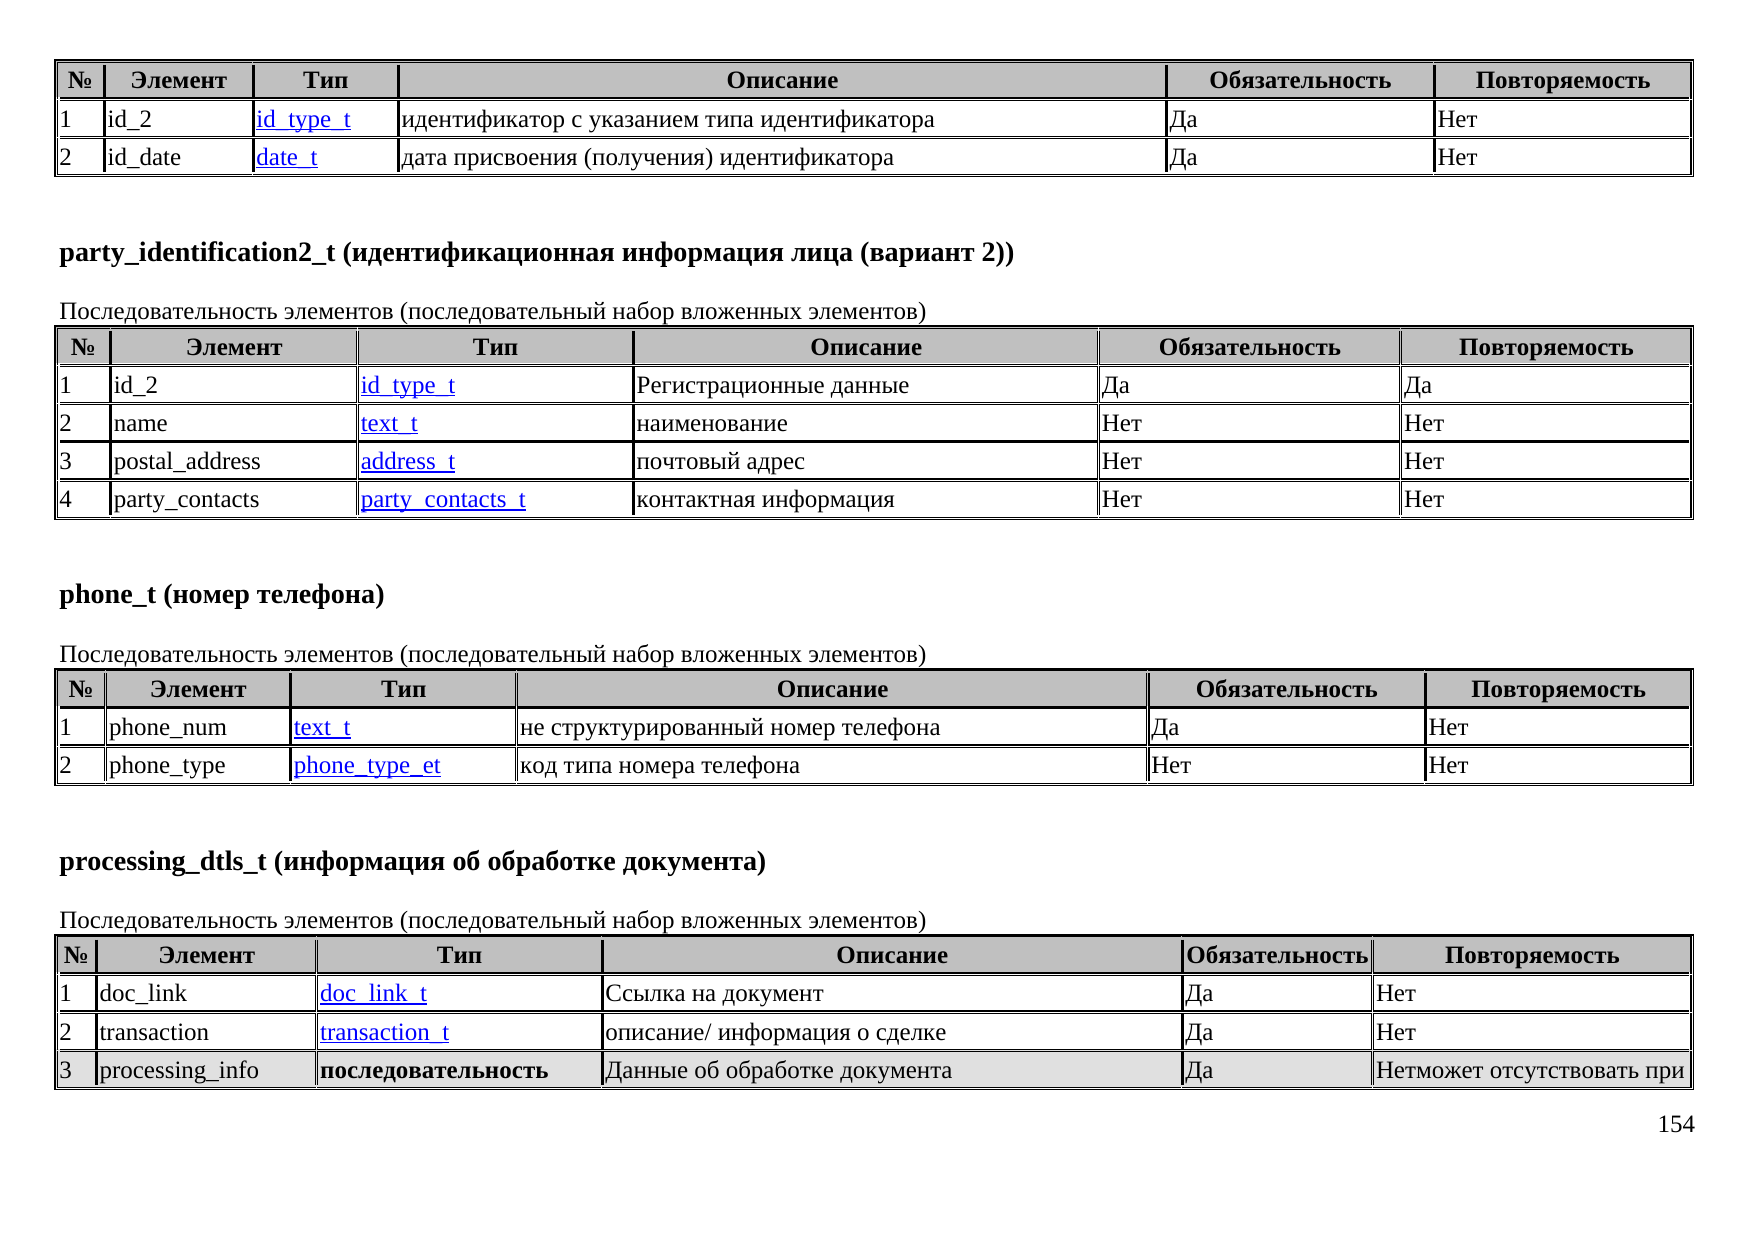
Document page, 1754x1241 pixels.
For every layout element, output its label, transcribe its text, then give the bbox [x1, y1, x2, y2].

text Последовательность элементов (последовательный набор вложенных элементов) [59, 905, 1695, 934]
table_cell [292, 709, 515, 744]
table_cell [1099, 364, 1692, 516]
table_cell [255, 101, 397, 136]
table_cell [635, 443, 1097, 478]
subtitle phone_t (номер телефона) [59, 577, 1695, 610]
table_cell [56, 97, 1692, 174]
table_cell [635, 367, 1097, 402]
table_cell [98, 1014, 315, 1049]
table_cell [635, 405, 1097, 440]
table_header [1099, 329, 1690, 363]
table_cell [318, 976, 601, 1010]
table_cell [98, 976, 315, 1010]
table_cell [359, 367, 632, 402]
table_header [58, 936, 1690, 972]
subtitle party_identification2_t (идентификационная информация лица (вариант 2)) [59, 235, 1695, 267]
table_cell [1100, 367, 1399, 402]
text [59, 296, 1695, 325]
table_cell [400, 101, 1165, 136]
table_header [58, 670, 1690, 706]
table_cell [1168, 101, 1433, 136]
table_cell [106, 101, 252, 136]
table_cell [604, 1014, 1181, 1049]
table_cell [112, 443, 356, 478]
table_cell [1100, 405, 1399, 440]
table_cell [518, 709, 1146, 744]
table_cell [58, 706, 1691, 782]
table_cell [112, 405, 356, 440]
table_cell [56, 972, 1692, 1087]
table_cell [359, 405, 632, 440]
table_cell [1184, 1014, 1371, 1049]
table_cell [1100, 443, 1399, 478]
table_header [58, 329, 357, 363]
text Последовательность элементов (последовательный набор вложенных элементов) [59, 639, 1695, 668]
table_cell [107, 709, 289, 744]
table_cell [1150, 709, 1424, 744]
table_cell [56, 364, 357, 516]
subtitle processing_dtls_t (информация об обработке документа) [59, 844, 1695, 876]
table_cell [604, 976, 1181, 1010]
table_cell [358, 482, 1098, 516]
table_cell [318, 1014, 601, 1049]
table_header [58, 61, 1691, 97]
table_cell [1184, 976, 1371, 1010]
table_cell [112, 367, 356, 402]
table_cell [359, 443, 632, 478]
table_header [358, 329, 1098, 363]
